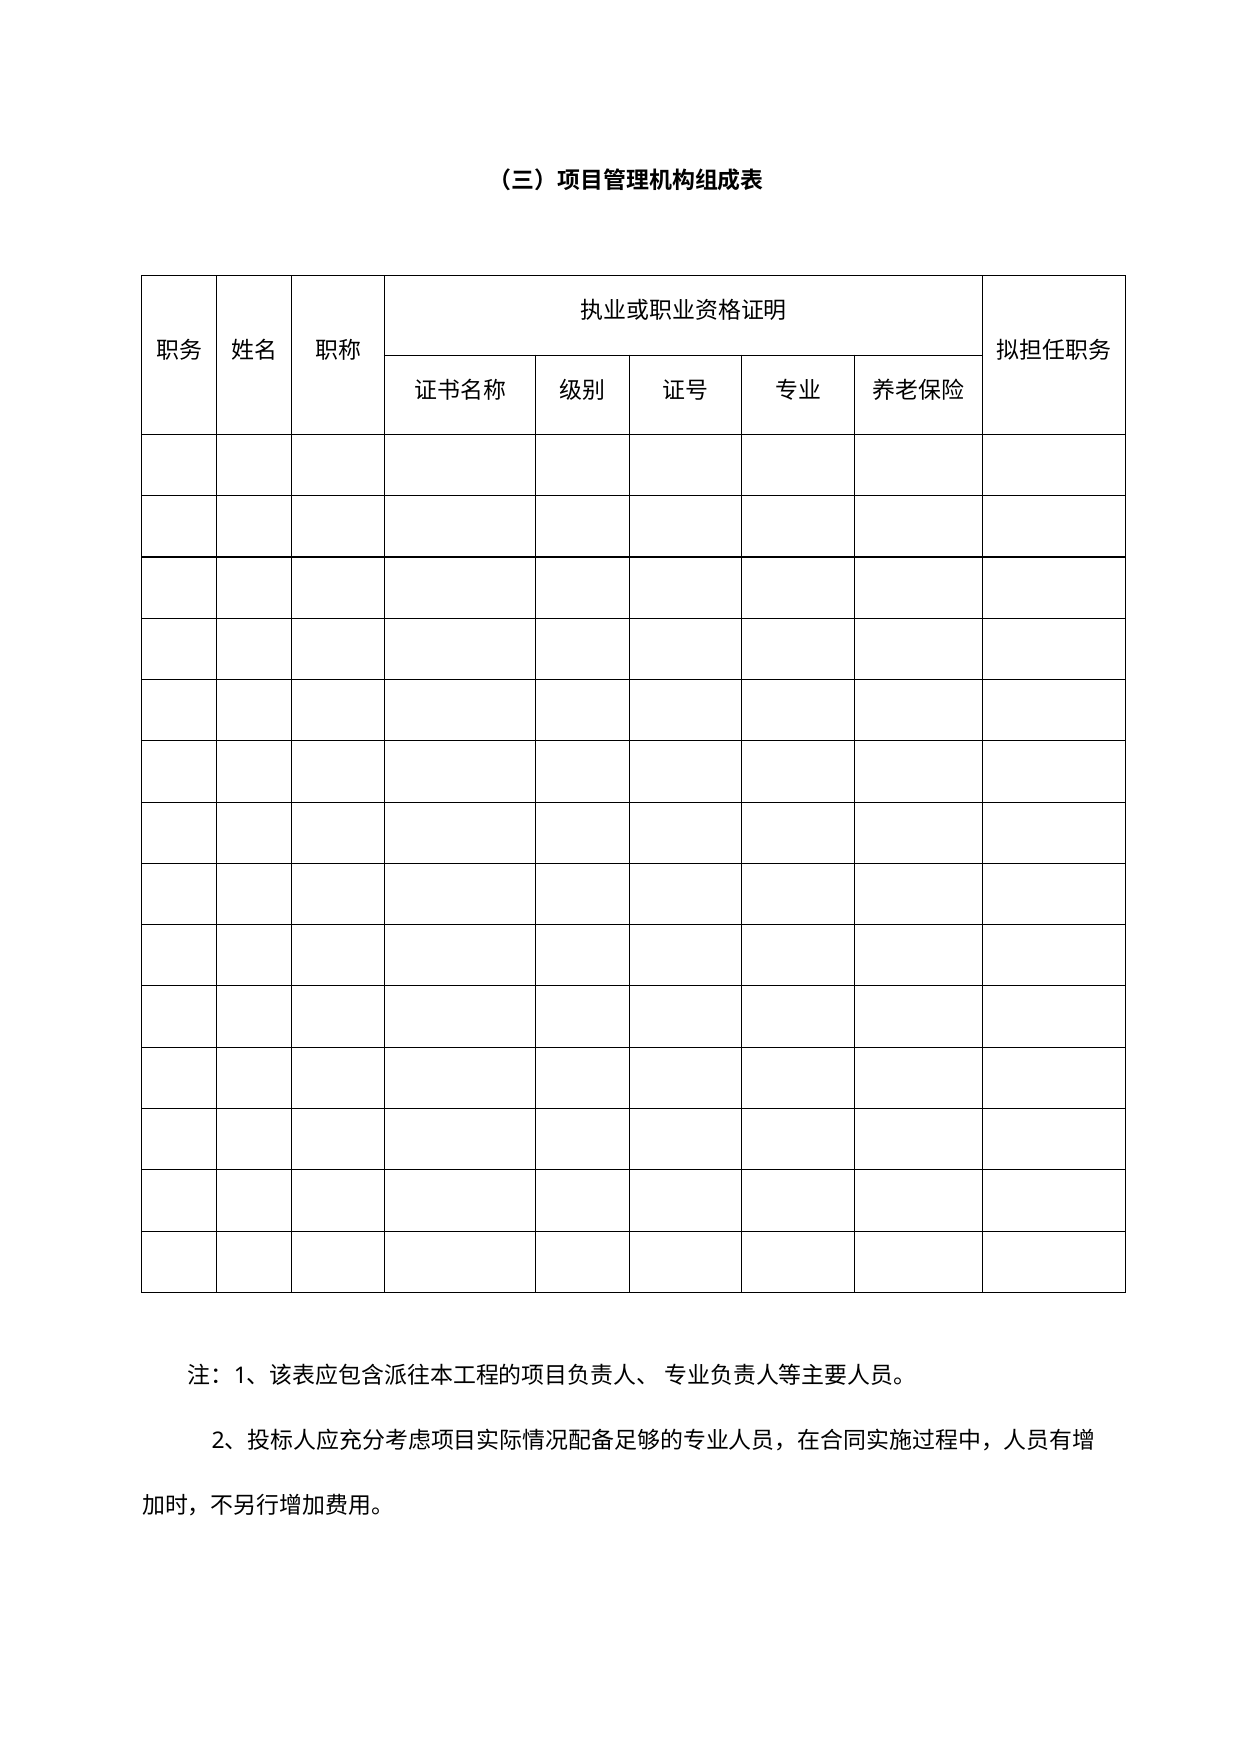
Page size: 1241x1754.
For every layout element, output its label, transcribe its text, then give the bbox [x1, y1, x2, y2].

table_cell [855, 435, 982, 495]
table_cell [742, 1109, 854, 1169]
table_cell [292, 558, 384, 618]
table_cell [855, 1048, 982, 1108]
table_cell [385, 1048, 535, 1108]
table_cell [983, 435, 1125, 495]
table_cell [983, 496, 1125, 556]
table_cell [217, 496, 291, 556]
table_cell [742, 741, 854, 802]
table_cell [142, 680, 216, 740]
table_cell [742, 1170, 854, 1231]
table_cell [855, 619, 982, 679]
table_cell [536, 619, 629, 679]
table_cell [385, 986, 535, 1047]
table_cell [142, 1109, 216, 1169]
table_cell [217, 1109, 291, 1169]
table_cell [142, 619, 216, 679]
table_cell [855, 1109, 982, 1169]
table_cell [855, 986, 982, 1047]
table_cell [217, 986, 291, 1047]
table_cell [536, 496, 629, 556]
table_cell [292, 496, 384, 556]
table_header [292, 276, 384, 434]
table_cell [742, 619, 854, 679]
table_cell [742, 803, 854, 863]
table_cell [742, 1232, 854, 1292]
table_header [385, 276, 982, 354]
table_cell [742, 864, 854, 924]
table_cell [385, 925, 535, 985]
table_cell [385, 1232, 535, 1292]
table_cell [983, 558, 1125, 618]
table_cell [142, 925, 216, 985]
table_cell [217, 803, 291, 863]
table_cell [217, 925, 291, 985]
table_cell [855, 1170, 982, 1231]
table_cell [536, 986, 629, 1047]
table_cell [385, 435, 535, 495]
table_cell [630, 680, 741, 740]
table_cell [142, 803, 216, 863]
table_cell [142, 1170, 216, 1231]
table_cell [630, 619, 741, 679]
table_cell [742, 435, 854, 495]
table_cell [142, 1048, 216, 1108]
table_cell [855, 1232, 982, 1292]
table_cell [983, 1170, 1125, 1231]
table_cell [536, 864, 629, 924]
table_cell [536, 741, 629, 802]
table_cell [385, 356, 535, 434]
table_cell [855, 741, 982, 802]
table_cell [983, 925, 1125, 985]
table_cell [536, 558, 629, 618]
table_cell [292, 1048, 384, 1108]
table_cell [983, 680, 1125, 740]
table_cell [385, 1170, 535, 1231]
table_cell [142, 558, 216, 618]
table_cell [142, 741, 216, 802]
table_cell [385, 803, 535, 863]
text 2、投标人应充分考虑项目实际情况配备足够的专业人员，在合同实施过程中，人员有增加时，不另行增加费用。 [142, 1406, 1110, 1536]
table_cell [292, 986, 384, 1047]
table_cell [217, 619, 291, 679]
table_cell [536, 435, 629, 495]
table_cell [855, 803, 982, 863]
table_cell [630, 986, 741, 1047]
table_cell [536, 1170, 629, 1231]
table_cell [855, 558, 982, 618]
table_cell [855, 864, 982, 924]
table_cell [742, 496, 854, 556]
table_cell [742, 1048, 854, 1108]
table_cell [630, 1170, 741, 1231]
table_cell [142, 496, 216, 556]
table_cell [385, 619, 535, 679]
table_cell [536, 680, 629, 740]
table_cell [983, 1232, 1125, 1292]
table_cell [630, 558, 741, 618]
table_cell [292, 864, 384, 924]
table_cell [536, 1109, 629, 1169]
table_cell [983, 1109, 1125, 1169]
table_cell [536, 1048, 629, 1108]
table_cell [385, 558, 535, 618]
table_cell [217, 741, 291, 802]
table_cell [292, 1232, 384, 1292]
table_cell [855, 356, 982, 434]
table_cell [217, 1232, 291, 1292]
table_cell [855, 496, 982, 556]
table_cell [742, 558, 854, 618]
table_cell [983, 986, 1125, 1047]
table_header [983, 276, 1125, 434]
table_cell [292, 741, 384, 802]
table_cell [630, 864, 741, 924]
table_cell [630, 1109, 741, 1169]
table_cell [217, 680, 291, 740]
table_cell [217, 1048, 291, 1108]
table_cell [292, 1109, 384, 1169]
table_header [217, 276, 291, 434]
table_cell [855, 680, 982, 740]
subtitle （三）项目管理机构组成表 [142, 146, 1110, 211]
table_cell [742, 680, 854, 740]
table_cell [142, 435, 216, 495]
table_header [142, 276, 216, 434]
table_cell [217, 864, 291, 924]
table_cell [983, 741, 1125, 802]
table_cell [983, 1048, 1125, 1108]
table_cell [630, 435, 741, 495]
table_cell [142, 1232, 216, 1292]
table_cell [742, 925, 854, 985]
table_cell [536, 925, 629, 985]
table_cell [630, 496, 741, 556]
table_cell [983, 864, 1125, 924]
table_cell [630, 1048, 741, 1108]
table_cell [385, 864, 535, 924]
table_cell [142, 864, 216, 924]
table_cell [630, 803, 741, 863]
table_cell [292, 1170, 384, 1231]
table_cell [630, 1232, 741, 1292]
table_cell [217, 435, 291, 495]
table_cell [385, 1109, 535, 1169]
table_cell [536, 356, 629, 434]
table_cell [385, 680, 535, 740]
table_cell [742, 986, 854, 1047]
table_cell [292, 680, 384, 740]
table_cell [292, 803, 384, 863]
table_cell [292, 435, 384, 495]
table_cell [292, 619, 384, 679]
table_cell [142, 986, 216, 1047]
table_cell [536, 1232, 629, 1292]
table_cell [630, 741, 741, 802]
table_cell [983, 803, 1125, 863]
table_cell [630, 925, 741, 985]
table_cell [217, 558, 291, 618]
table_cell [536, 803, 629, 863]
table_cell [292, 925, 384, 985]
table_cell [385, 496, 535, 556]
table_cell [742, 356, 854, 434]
text 注：1、该表应包含派往本工程的项目负责人、 专业负责人等主要人员。 [142, 1341, 1110, 1406]
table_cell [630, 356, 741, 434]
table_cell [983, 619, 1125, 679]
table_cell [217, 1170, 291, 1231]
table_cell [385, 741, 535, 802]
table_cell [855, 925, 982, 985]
